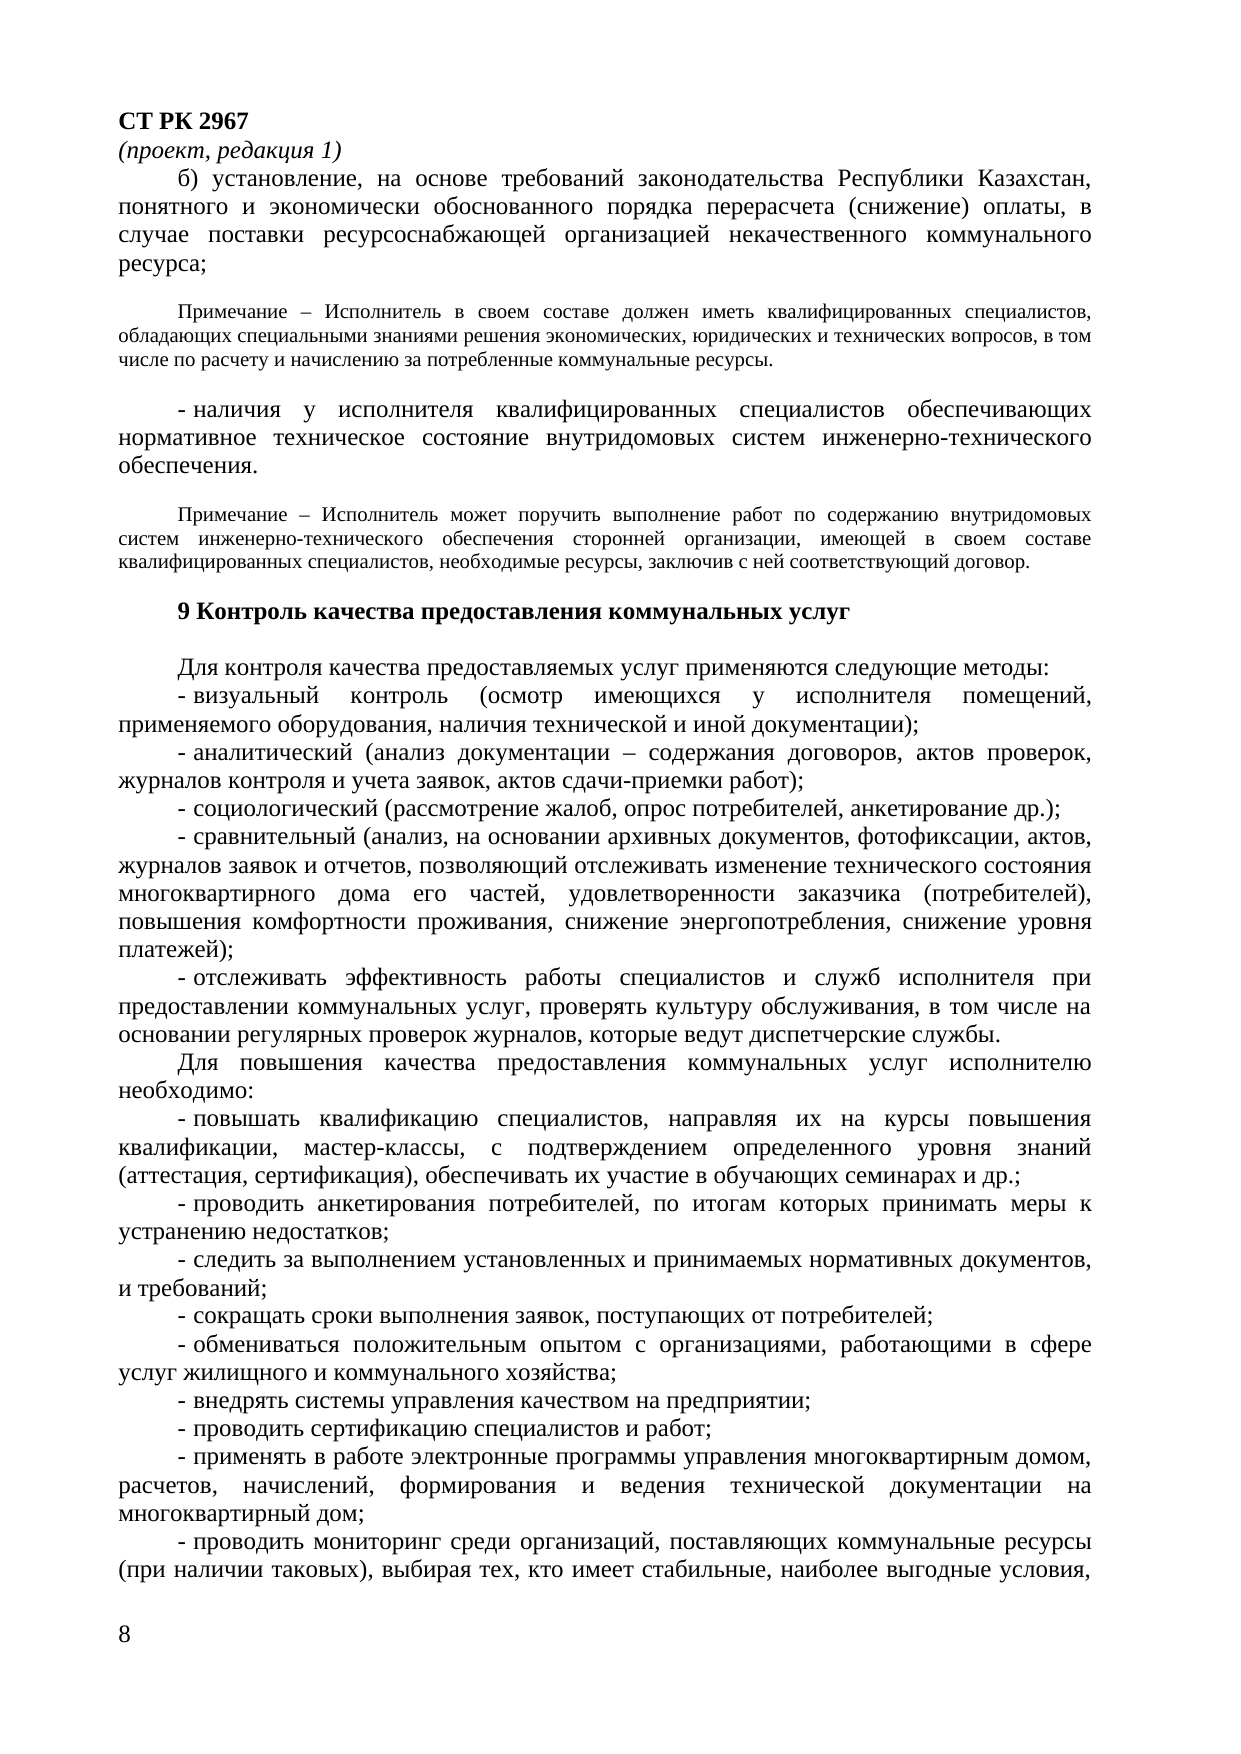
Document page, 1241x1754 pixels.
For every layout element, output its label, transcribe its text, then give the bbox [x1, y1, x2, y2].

text б) установление, на основе требований законодательства Республики Казахстан, понятного и экономически обоснованного порядка перерасчета (снижение) оплаты, в случае поставки ресурсоснабжающей организацией некачественного коммунального ресурса; [118, 164, 1092, 277]
text Примечание – Исполнитель может поручить выполнение работ по содержанию внутридомовых систем инженерно-технического обеспечения сторонней организации, имеющей в своем составе квалифицированных специалистов, необходимые ресурсы, заключив с ней соответствующий договор. [118, 503, 1092, 573]
text - наличия у исполнителя квалифицированных специалистов обеспечивающих нормативное техническое состояние внутридомовых систем инженерно-технического обеспечения. [118, 394, 1092, 479]
text - социологический (рассмотрение жалоб, опрос потребителей, анкетирование др.); [118, 794, 1092, 822]
text - внедрять системы управления качеством на предприятии; [118, 1386, 1092, 1414]
text - отслеживать эффективность работы специалистов и служб исполнителя при предоставлении коммунальных услуг, проверять культуру обслуживания, в том числе на основании регулярных проверок журналов, которые ведут диспетчерские службы. [118, 963, 1092, 1048]
text - повышать квалификацию специалистов, направляя их на курсы повышения квалификации, мастер-классы, с подтверждением определенного уровня знаний (аттестация, сертификация), обеспечивать их участие в обучающих семинарах и др.; [118, 1104, 1092, 1189]
text - обмениваться положительным опытом с организациями, работающими в сфере услуг жилищного и коммунального хозяйства; [118, 1329, 1092, 1386]
text Примечание – Исполнитель в своем составе должен иметь квалифицированных специалистов, обладающих специальными знаниями решения экономических, юридических и технических вопросов, в том числе по расчету и начислению за потребленные коммунальные ресурсы. [118, 300, 1092, 371]
text Для повышения качества предоставления коммунальных услуг исполнителю необходимо: [118, 1048, 1092, 1104]
text - аналитический (анализ документации – содержания договоров, актов проверок, журналов контроля и учета заявок, актов сдачи-приемки работ); [118, 738, 1092, 794]
text - проводить сертификацию специалистов и работ; [118, 1414, 1092, 1442]
text Для контроля качества предоставляемых услуг применяются следующие методы: [118, 653, 1092, 681]
text - проводить анкетирования потребителей, по итогам которых принимать меры к устранению недостатков; [118, 1189, 1092, 1245]
text 9 Контроль качества предоставления коммунальных услуг [118, 597, 1092, 625]
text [118, 1527, 1092, 1583]
text - сравнительный (анализ, на основании архивных документов, фотофиксации, актов, журналов заявок и отчетов, позволяющий отслеживать изменение технического состояния многоквартирного дома его частей, удовлетворенности заказчика (потребителей), повышения комфортности проживания, снижение энергопотребления, снижение уровня платежей); [118, 822, 1092, 963]
text - сокращать сроки выполнения заявок, поступающих от потребителей; [118, 1301, 1092, 1329]
text - следить за выполнением установленных и принимаемых нормативных документов, и требований; [118, 1245, 1092, 1301]
text - применять в работе электронные программы управления многоквартирным домом, расчетов, начислений, формирования и ведения технической документации на многоквартирный дом; [118, 1442, 1092, 1527]
text - визуальный контроль (осмотр имеющихся у исполнителя помещений, применяемого оборудования, наличия технической и иной документации); [118, 681, 1092, 738]
